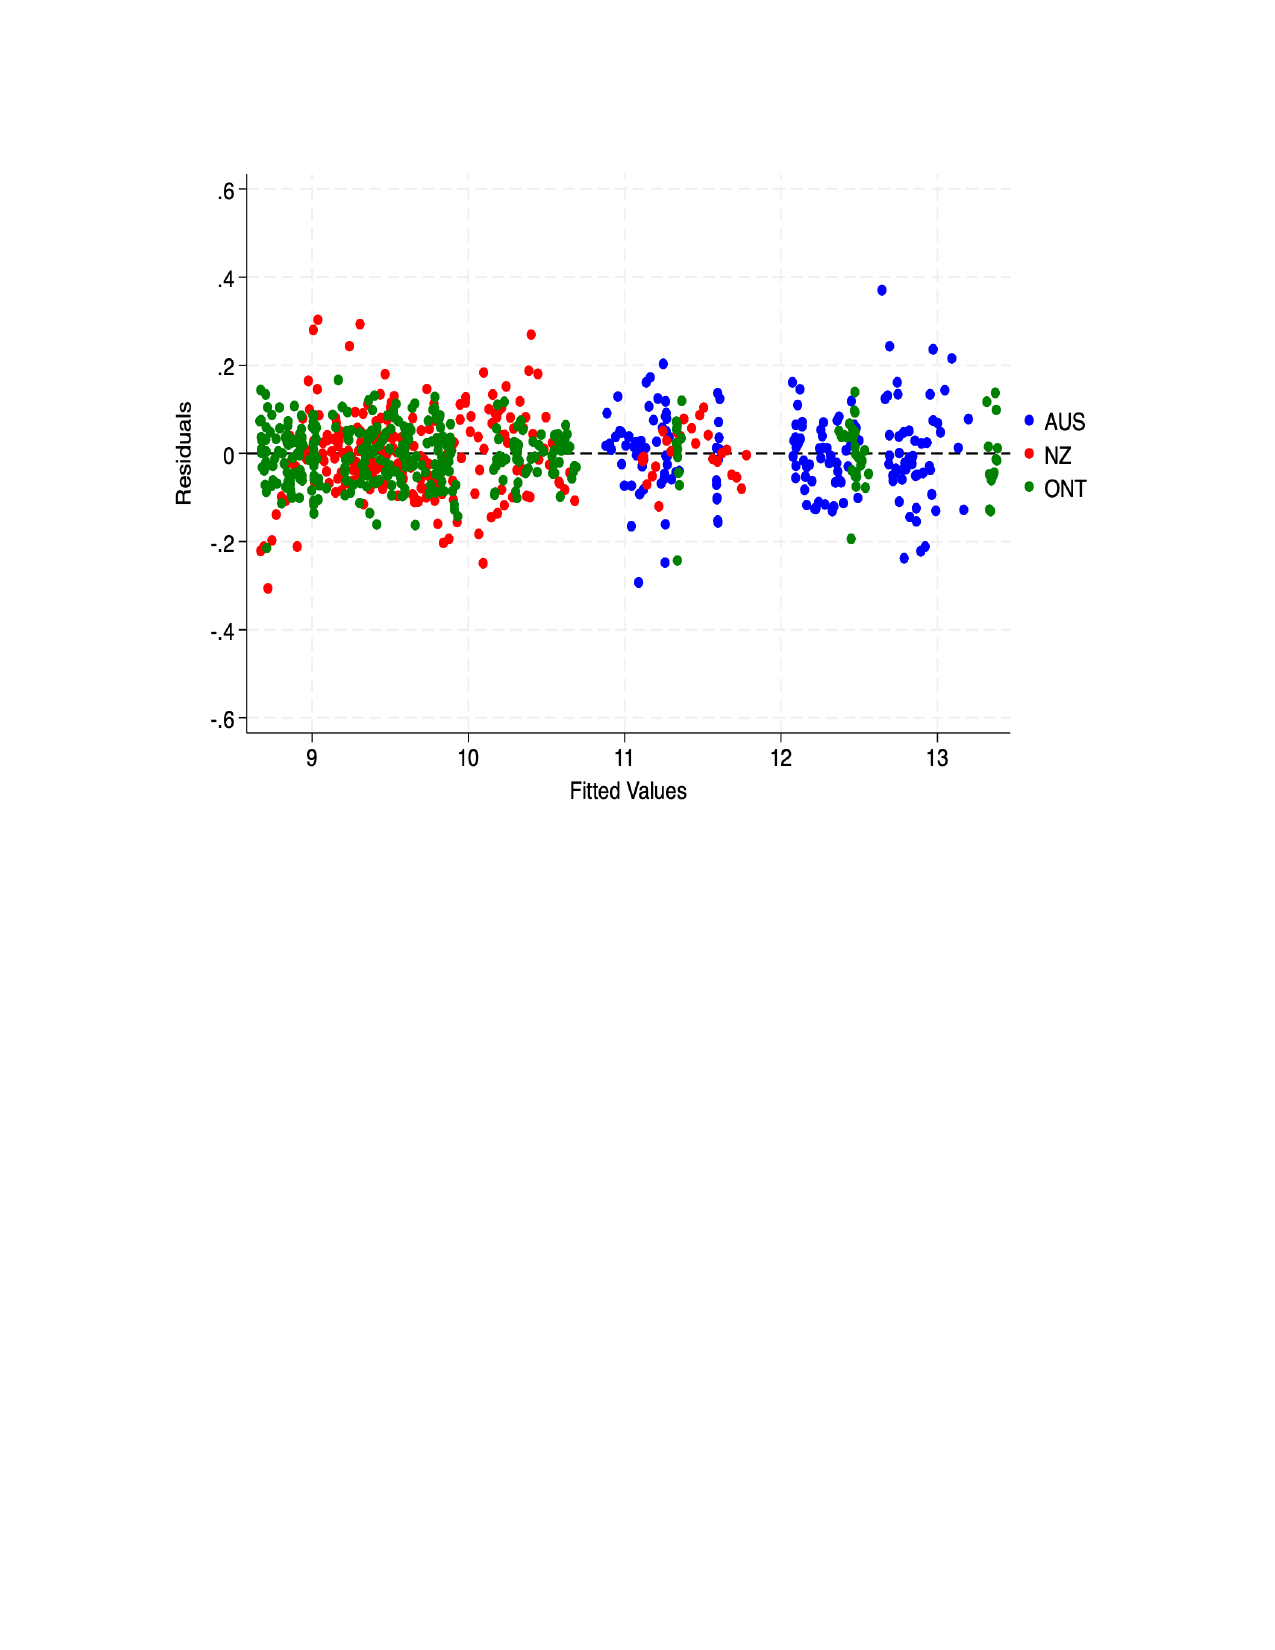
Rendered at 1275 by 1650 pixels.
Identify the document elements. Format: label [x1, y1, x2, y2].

picture [150, 150, 1125, 833]
